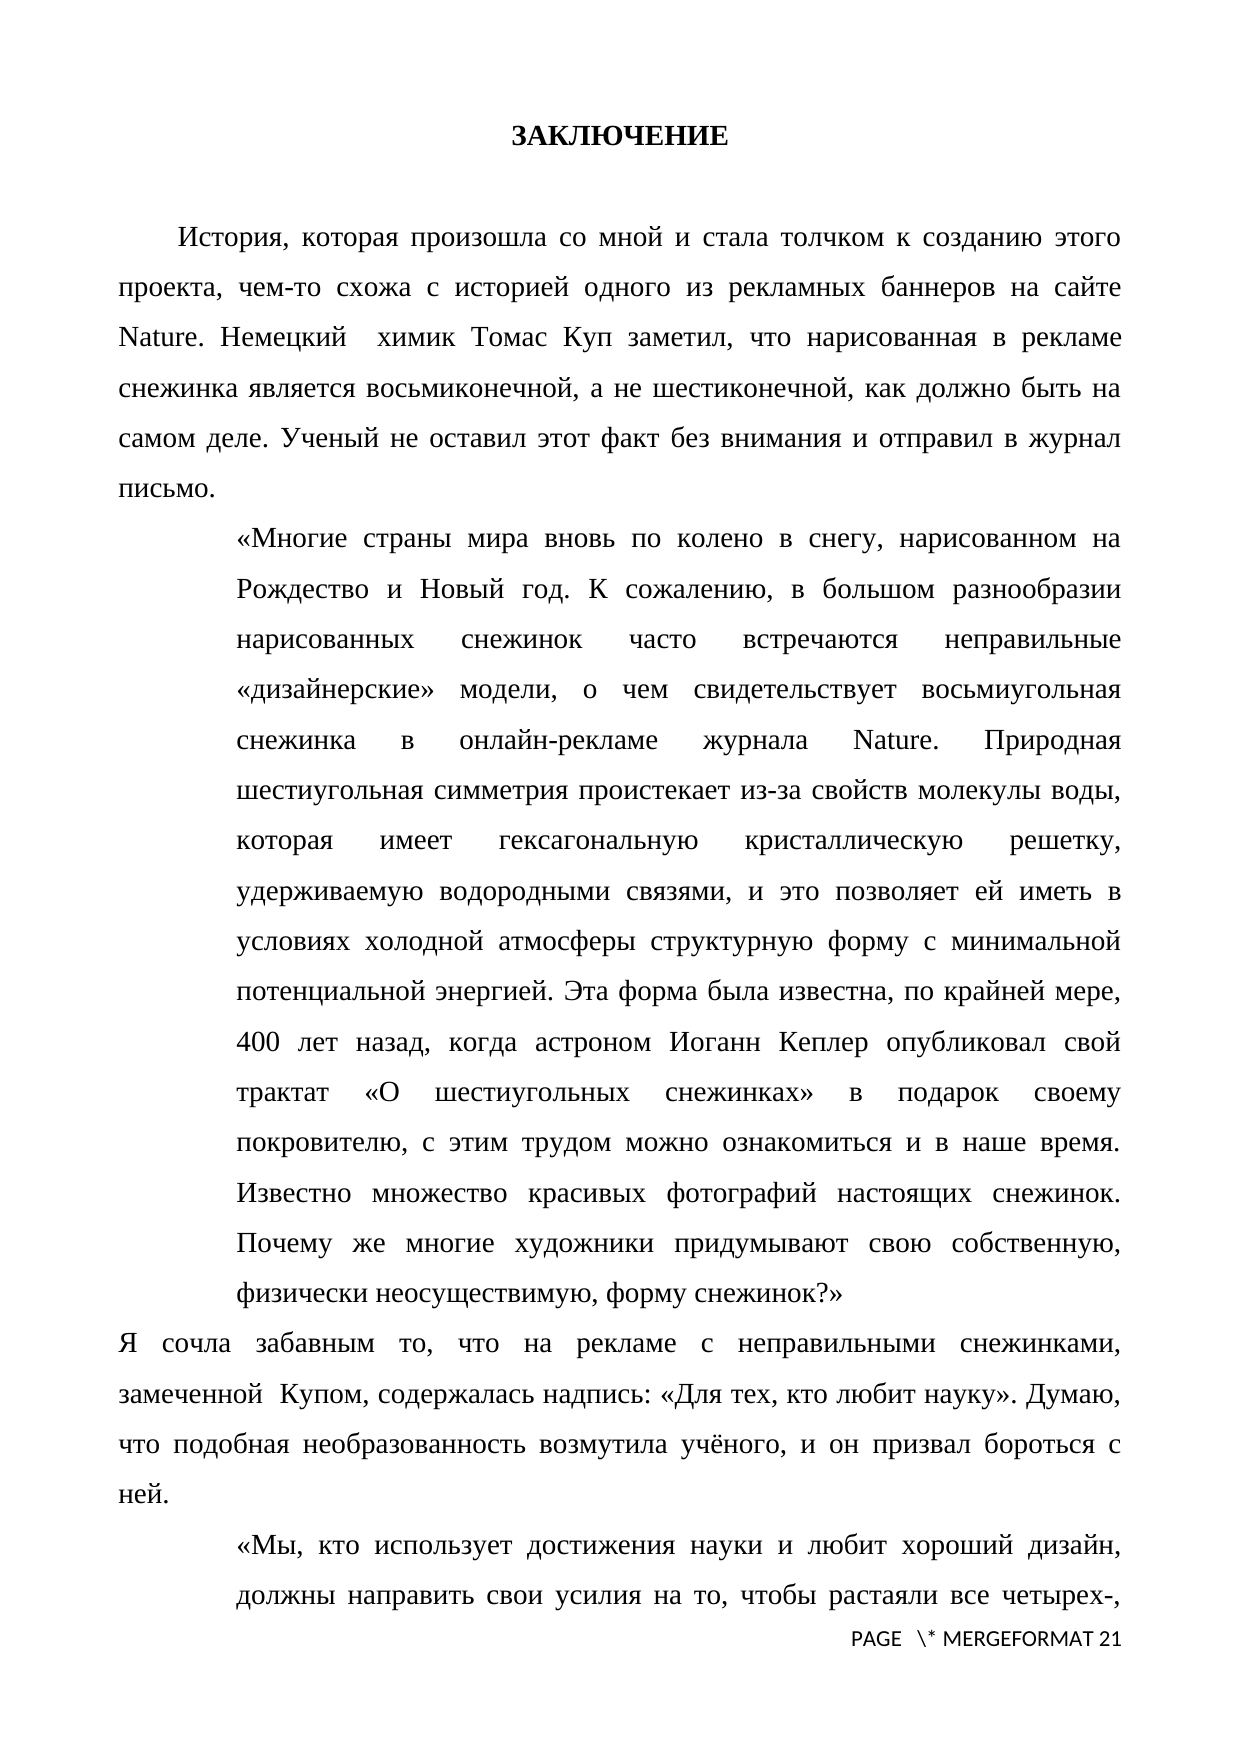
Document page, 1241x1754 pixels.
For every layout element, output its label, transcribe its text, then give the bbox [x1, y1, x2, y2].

text «Многие страны мира вновь по колено в снегу, нарисованном на Рождество и Новый год. К сожалению, в большом разнообразии нарисованных снежинок часто встречаются неправильные «дизайнерские» модели, о чем свидетельствует восьмиугольная снежинка в онлайн-рекламе журнала Nature. Природная шестиугольная симметрия проистекает из-за свойств молекулы воды, которая имеет гексагональную кристаллическую решетку, удерживаемую водородными связями, и это позволяет ей иметь в условиях холодной атмосферы структурную форму с минимальной потенциальной энергией. Эта форма была известна, по крайней мере, 400 лет назад, когда астроном Иоганн Кеплер опубликовал свой трактат «О шестиугольных снежинках» в подарок своему покровителю, с этим трудом можно ознакомиться и в наше время. Известно множество красивых фотографий настоящих снежинок. Почему же многие художники придумывают свою собственную, физически неосуществимую, форму снежинок?» [236, 521, 1122, 1309]
text Я сочла забавным то, что на рекламе с неправильными снежинками, замеченной Купом, содержалась надпись: «Для тех, кто любит науку». Думаю, что подобная необразованность возмутила учёного, и он призвал бороться с ней. [118, 1326, 1122, 1510]
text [236, 1527, 1122, 1611]
text ЗАКЛЮЧЕНИЕ [118, 118, 1122, 152]
text История, которая произошла со мной и стала толчком к созданию этого проекта, чем-то схожа с историей одного из рекламных баннеров на сайте Nature. Немецкий химик Томас Куп заметил, что нарисованная в рекламе снежинка является восьмиконечной, а не шестиконечной, как должно быть на самом деле. Ученый не оставил этот факт без внимания и отправил в журнал письмо. [118, 219, 1122, 504]
